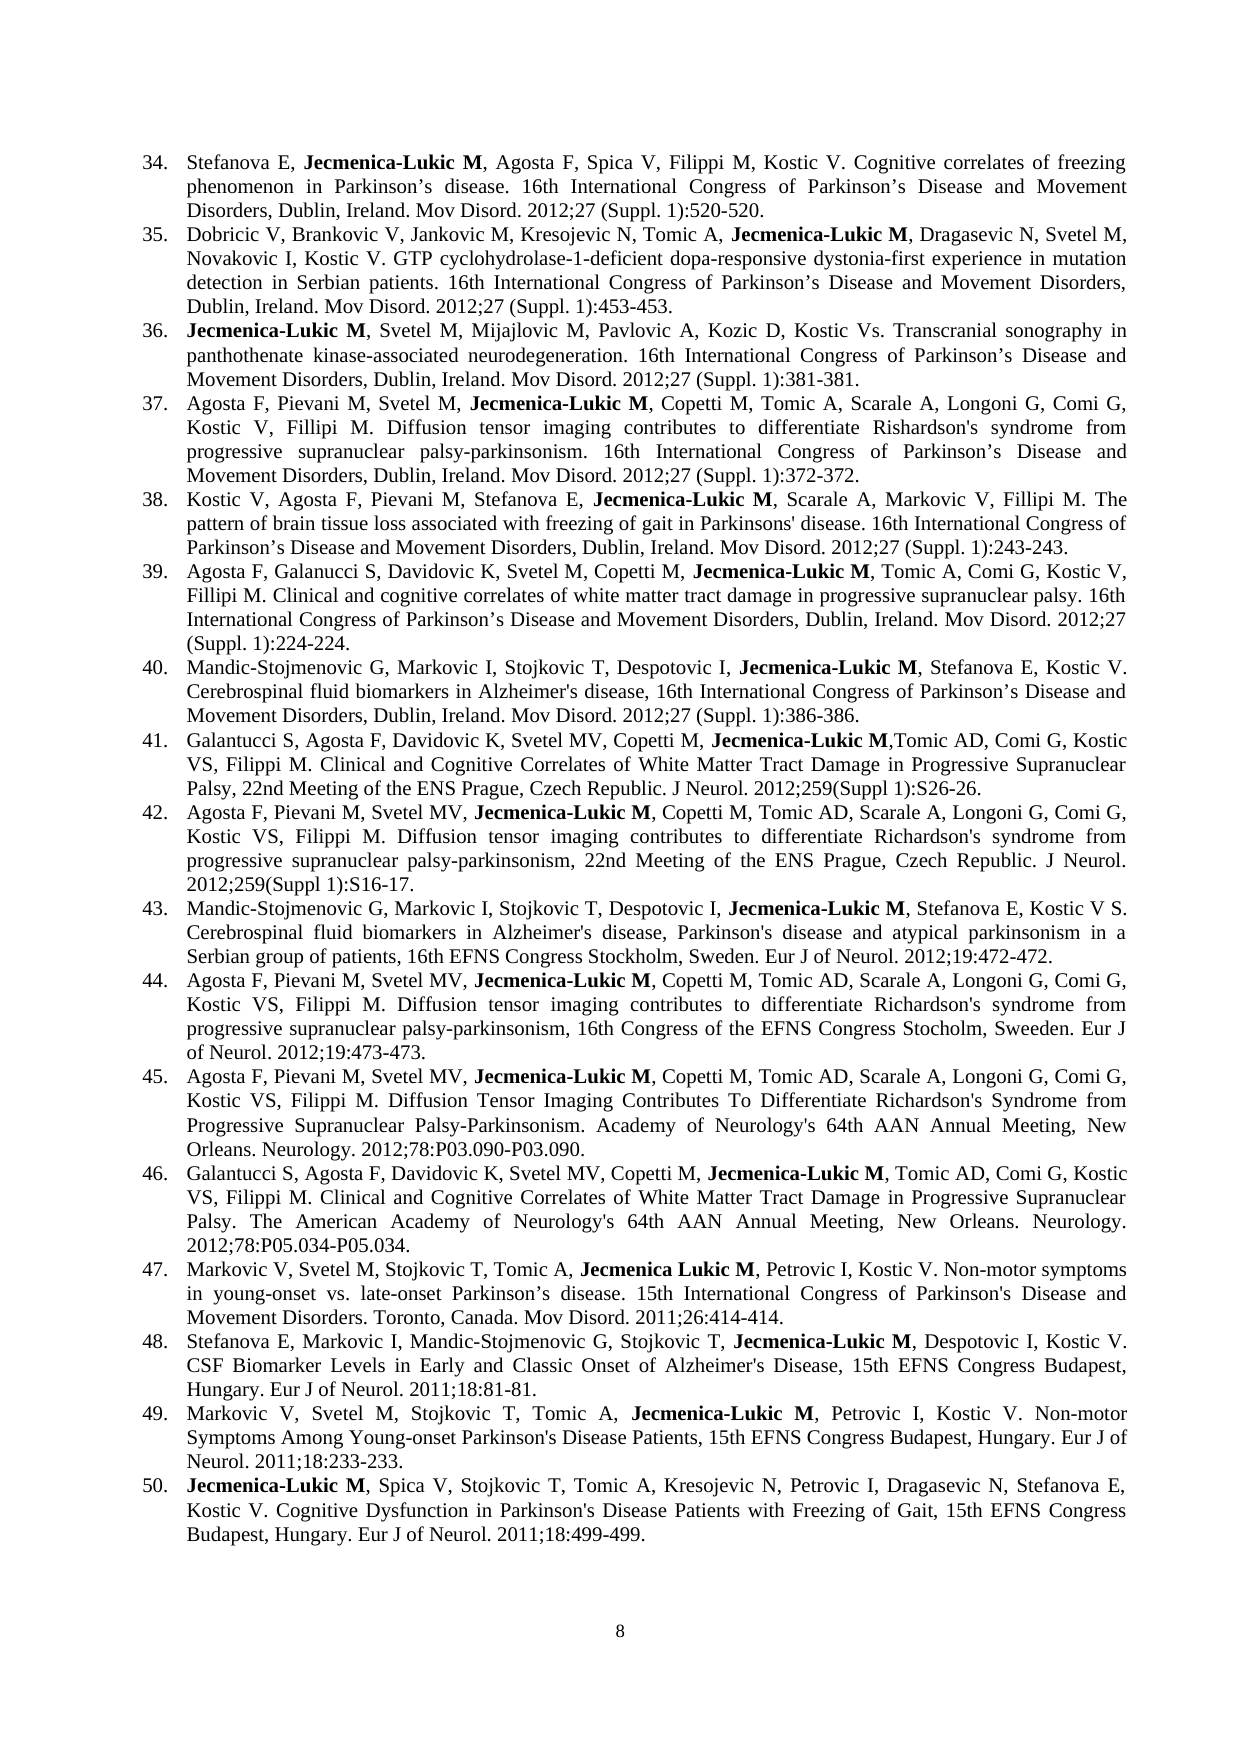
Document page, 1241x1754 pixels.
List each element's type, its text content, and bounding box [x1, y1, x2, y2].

list Agosta F, Pievani M, Svetel MV, Jecmenica-Lukic M, Copetti M, Tomic AD, Scarale A, Longoni G, Comi G, Kostic VS, Filippi M. Diffusion Tensor Imaging Contributes To Differentiate Richardson's Syndrome from Progressive Supranuclear Palsy-Parkinsonism. Academy of Neurology's 64th AAN Annual Meeting, New Orleans. Neurology. 2012;78:P03.090-P03.090. [142, 1064, 1128, 1161]
list Mandic-Stojmenovic G, Markovic I, Stojkovic T, Despotovic I, Jecmenica-Lukic M, Stefanova E, Kostic V S. Cerebrospinal fluid biomarkers in Alzheimer's disease, Parkinson's disease and atypical parkinsonism in a Serbian group of patients, 16th EFNS Congress Stockholm, Sweden. Eur J of Neurol. 2012;19:472-472. [142, 896, 1128, 968]
list Jecmenica-Lukic M, Spica V, Stojkovic T, Tomic A, Kresojevic N, Petrovic I, Dragasevic N, Stefanova E, Kostic V. Cognitive Dysfunction in Parkinson's Disease Patients with Freezing of Gait, 15th EFNS Congress Budapest, Hungary. Eur J of Neurol. 2011;18:499-499. [142, 1473, 1128, 1546]
list Galantucci S, Agosta F, Davidovic K, Svetel MV, Copetti M, Jecmenica-Lukic M,Tomic AD, Comi G, Kostic VS, Filippi M. Clinical and Cognitive Correlates of White Matter Tract Damage in Progressive Supranuclear Palsy, 22nd Meeting of the ENS Prague, Czech Republic. J Neurol. 2012;259(Suppl 1):S26-26. [142, 727, 1128, 800]
list Markovic V, Svetel M, Stojkovic T, Tomic A, Jecmenica Lukic M, Petrovic I, Kostic V. Non-motor symptoms in young-onset vs. late-onset Parkinson’s disease. 15th International Congress of Parkinson's Disease and Movement Disorders. Toronto, Canada. Mov Disord. 2011;26:414-414. [142, 1257, 1128, 1329]
list Agosta F, Galanucci S, Davidovic K, Svetel M, Copetti M, Jecmenica-Lukic M, Tomic A, Comi G, Kostic V, Fillipi M. Clinical and cognitive correlates of white matter tract damage in progressive supranuclear palsy. 16th International Congress of Parkinson’s Disease and Movement Disorders, Dublin, Ireland. Mov Disord. 2012;27 (Suppl. 1):224-224. [142, 559, 1128, 655]
list Agosta F, Pievani M, Svetel MV, Jecmenica-Lukic M, Copetti M, Tomic AD, Scarale A, Longoni G, Comi G, Kostic VS, Filippi M. Diffusion tensor imaging contributes to differentiate Richardson's syndrome from progressive supranuclear palsy-parkinsonism, 22nd Meeting of the ENS Prague, Czech Republic. J Neurol. 2012;259(Suppl 1):S16-17. [142, 800, 1128, 896]
list Agosta F, Pievani M, Svetel M, Jecmenica-Lukic M, Copetti M, Tomic A, Scarale A, Longoni G, Comi G, Kostic V, Fillipi M. Diffusion tensor imaging contributes to differentiate Rishardson's syndrome from progressive supranuclear palsy-parkinsonism. 16th International Congress of Parkinson’s Disease and Movement Disorders, Dublin, Ireland. Mov Disord. 2012;27 (Suppl. 1):372-372. [142, 391, 1128, 487]
list Galantucci S, Agosta F, Davidovic K, Svetel MV, Copetti M, Jecmenica-Lukic M, Tomic AD, Comi G, Kostic VS, Filippi M. Clinical and Cognitive Correlates of White Matter Tract Damage in Progressive Supranuclear Palsy. The American Academy of Neurology's 64th AAN Annual Meeting, New Orleans. Neurology. 2012;78:P05.034-P05.034. [142, 1161, 1128, 1257]
list Jecmenica-Lukic M, Svetel M, Mijajlovic M, Pavlovic A, Kozic D, Kostic Vs. Transcranial sonography in panthothenate kinase-associated neurodegeneration. 16th International Congress of Parkinson’s Disease and Movement Disorders, Dublin, Ireland. Mov Disord. 2012;27 (Suppl. 1):381-381. [142, 318, 1128, 391]
list Kostic V, Agosta F, Pievani M, Stefanova E, Jecmenica-Lukic M, Scarale A, Markovic V, Fillipi M. The pattern of brain tissue loss associated with freezing of gait in Parkinsons' disease. 16th International Congress of Parkinson’s Disease and Movement Disorders, Dublin, Ireland. Mov Disord. 2012;27 (Suppl. 1):243-243. [142, 487, 1128, 559]
list Stefanova E, Jecmenica-Lukic M, Agosta F, Spica V, Filippi M, Kostic V. Cognitive correlates of freezing phenomenon in Parkinson’s disease. 16th International Congress of Parkinson’s Disease and Movement Disorders, Dublin, Ireland. Mov Disord. 2012;27 (Suppl. 1):520-520. [142, 150, 1128, 222]
list Agosta F, Pievani M, Svetel MV, Jecmenica-Lukic M, Copetti M, Tomic AD, Scarale A, Longoni G, Comi G, Kostic VS, Filippi M. Diffusion tensor imaging contributes to differentiate Richardson's syndrome from progressive supranuclear palsy-parkinsonism, 16th Congress of the EFNS Congress Stocholm, Sweeden. Eur J of Neurol. 2012;19:473-473. [142, 968, 1128, 1064]
list Dobricic V, Brankovic V, Jankovic M, Kresojevic N, Tomic A, Jecmenica-Lukic M, Dragasevic N, Svetel M, Novakovic I, Kostic V. GTP cyclohydrolase-1-deficient dopa-responsive dystonia-first experience in mutation detection in Serbian patients. 16th International Congress of Parkinson’s Disease and Movement Disorders, Dublin, Ireland. Mov Disord. 2012;27 (Suppl. 1):453-453. [142, 222, 1128, 318]
list Mandic-Stojmenovic G, Markovic I, Stojkovic T, Despotovic I, Jecmenica-Lukic M, Stefanova E, Kostic V. Cerebrospinal fluid biomarkers in Alzheimer's disease, 16th International Congress of Parkinson’s Disease and Movement Disorders, Dublin, Ireland. Mov Disord. 2012;27 (Suppl. 1):386-386. [142, 655, 1128, 727]
list Markovic V, Svetel M, Stojkovic T, Tomic A, Jecmenica-Lukic M, Petrovic I, Kostic V. Non-motor Symptoms Among Young-onset Parkinson's Disease Patients, 15th EFNS Congress Budapest, Hungary. Eur J of Neurol. 2011;18:233-233. [142, 1401, 1128, 1473]
list Stefanova E, Markovic I, Mandic-Stojmenovic G, Stojkovic T, Jecmenica-Lukic M, Despotovic I, Kostic V. CSF Biomarker Levels in Early and Classic Onset of Alzheimer's Disease, 15th EFNS Congress Budapest, Hungary. Eur J of Neurol. 2011;18:81-81. [142, 1329, 1128, 1401]
